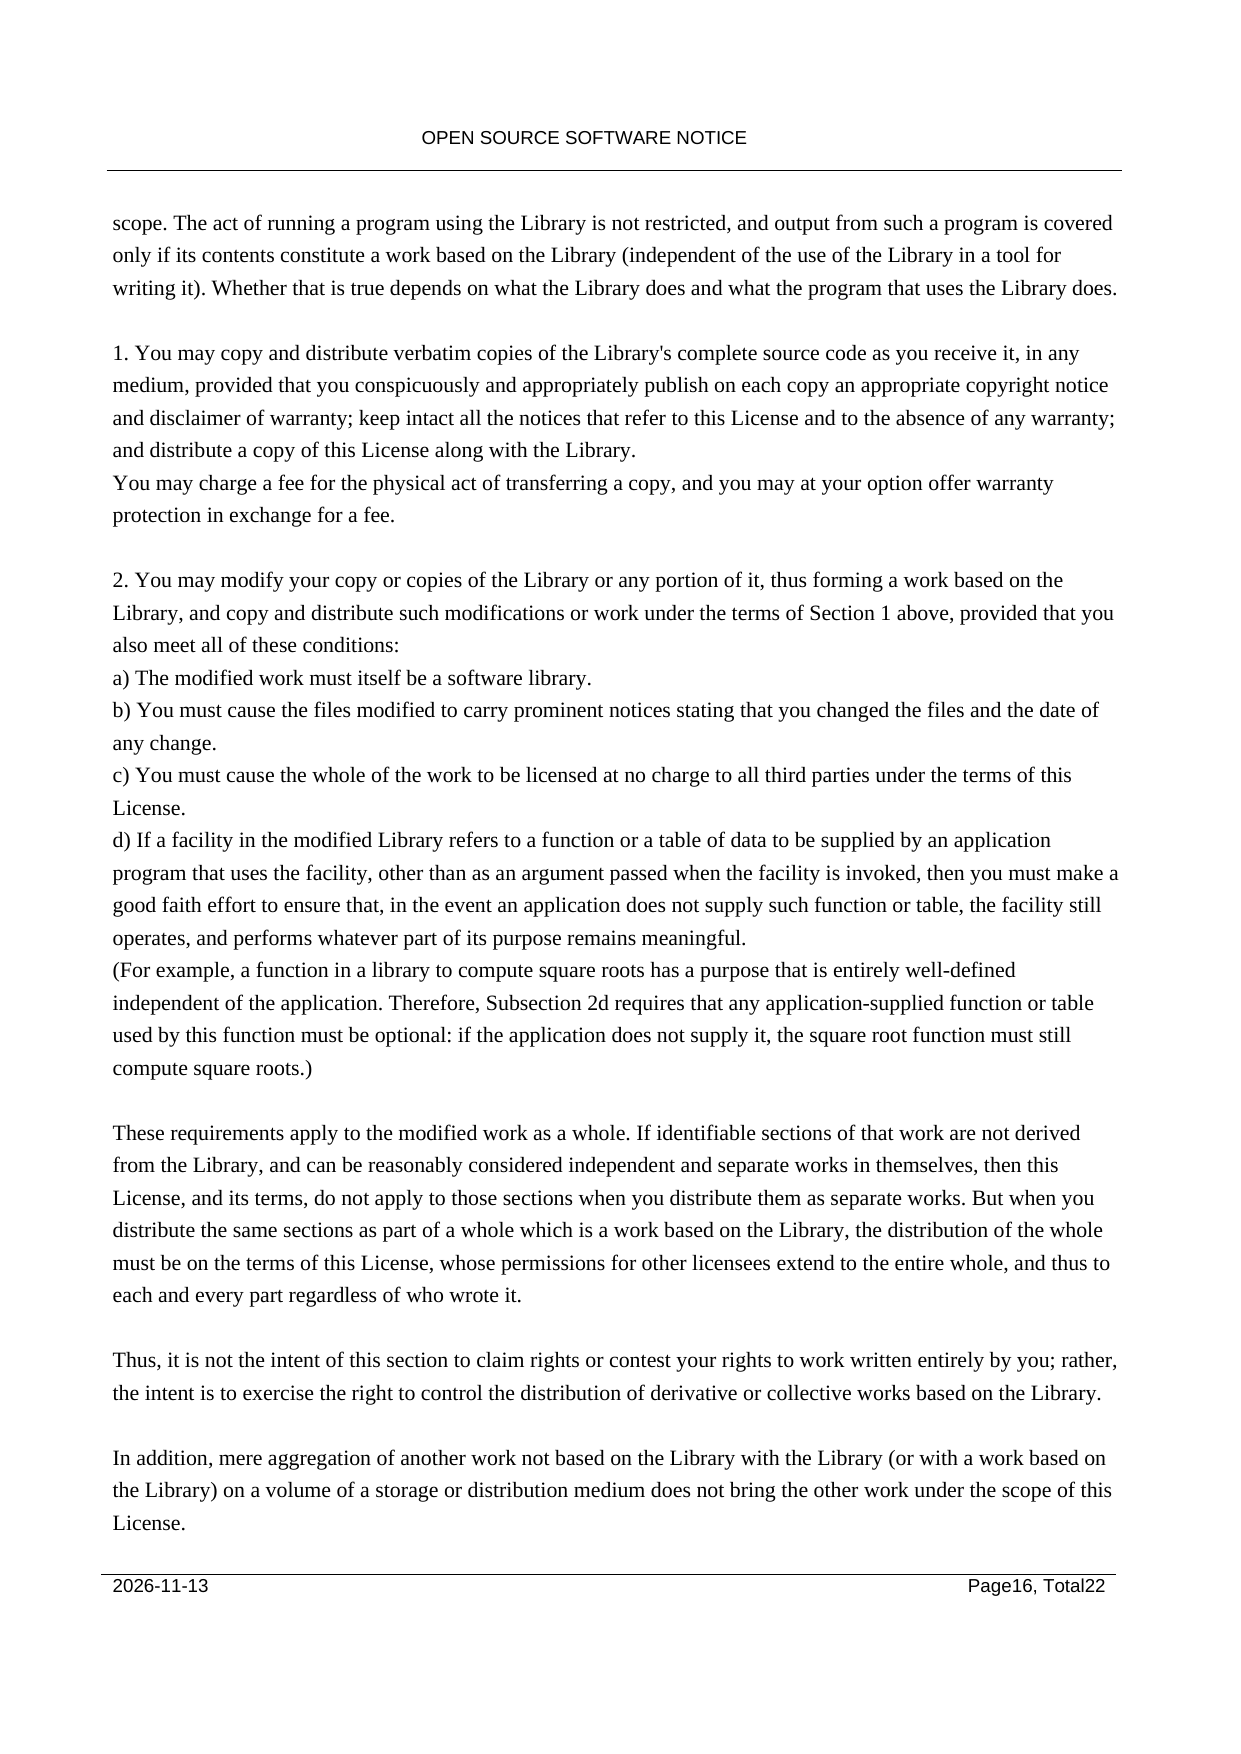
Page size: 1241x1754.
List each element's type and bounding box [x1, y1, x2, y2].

text [112, 206, 1128, 1539]
